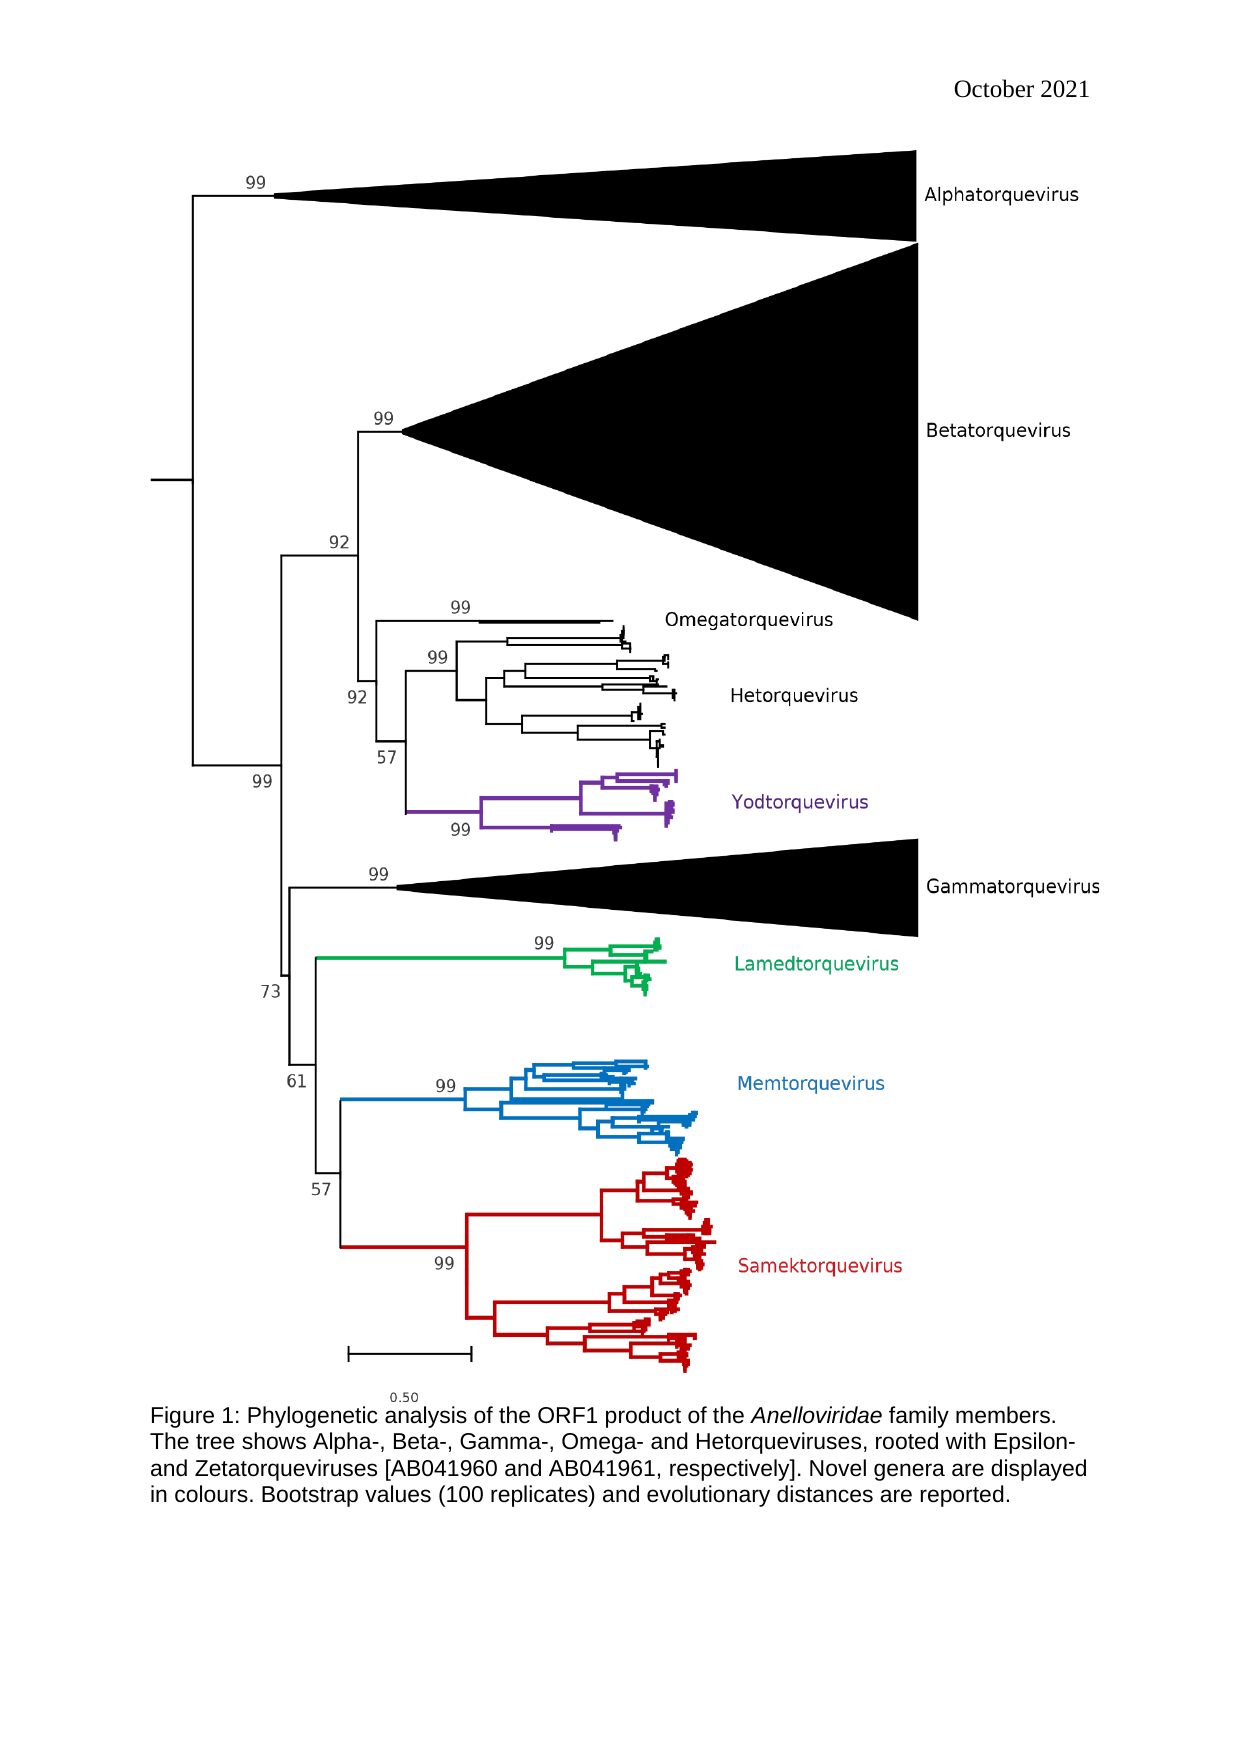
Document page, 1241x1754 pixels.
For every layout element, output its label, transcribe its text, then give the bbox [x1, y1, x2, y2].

text Figure 1: Phylogenetic analysis of the ORF1 product of the Anelloviridae family members. The tree shows Alpha-, Beta-, Gamma-, Omega- and Hetorqueviruses, rooted with Epsilon- and Zetatorqueviruses [AB041960 and AB041961, respectively]. Novel genera are displayed in colours. Bootstrap values (100 replicates) and evolutionary distances are reported. [150, 1402, 1090, 1507]
picture [150, 150, 1100, 1402]
